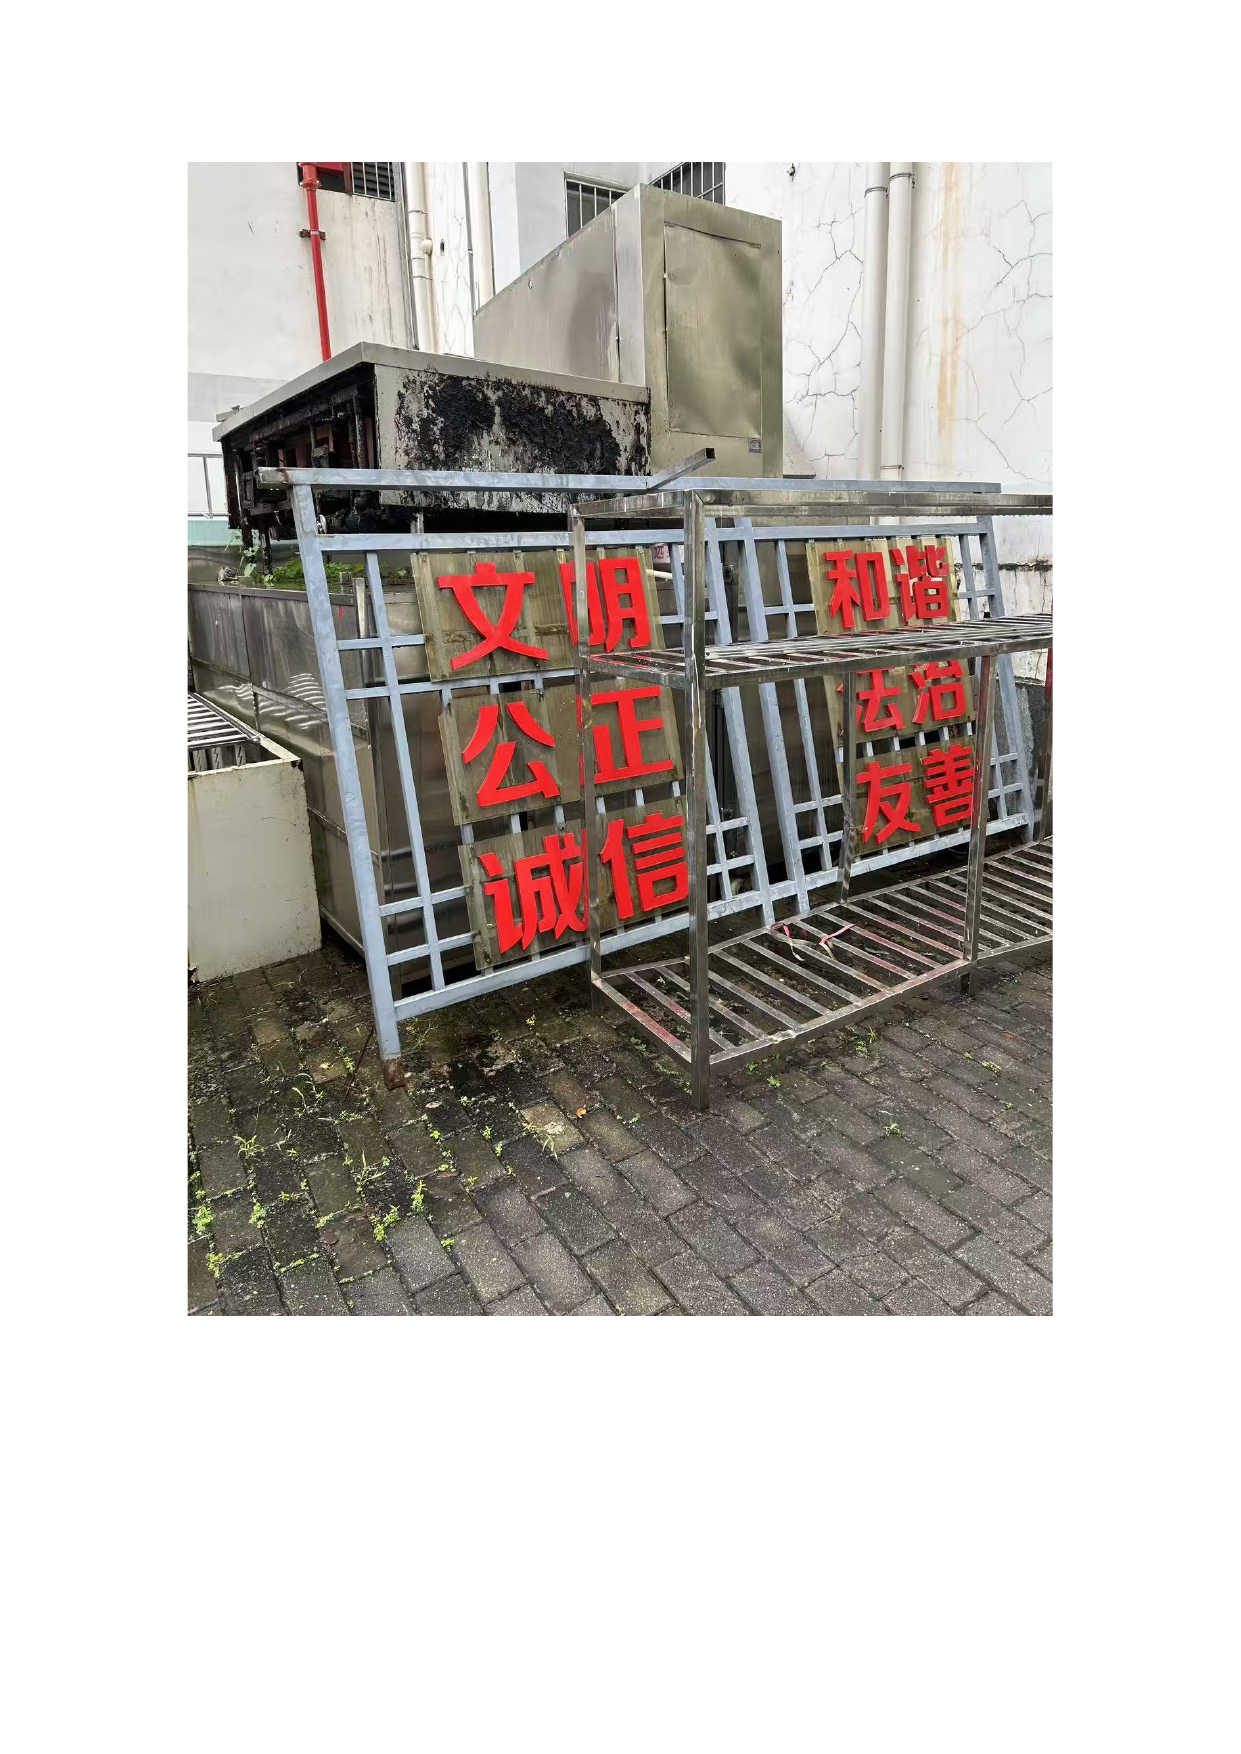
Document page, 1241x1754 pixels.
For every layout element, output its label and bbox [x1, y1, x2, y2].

picture [187, 162, 1053, 1316]
